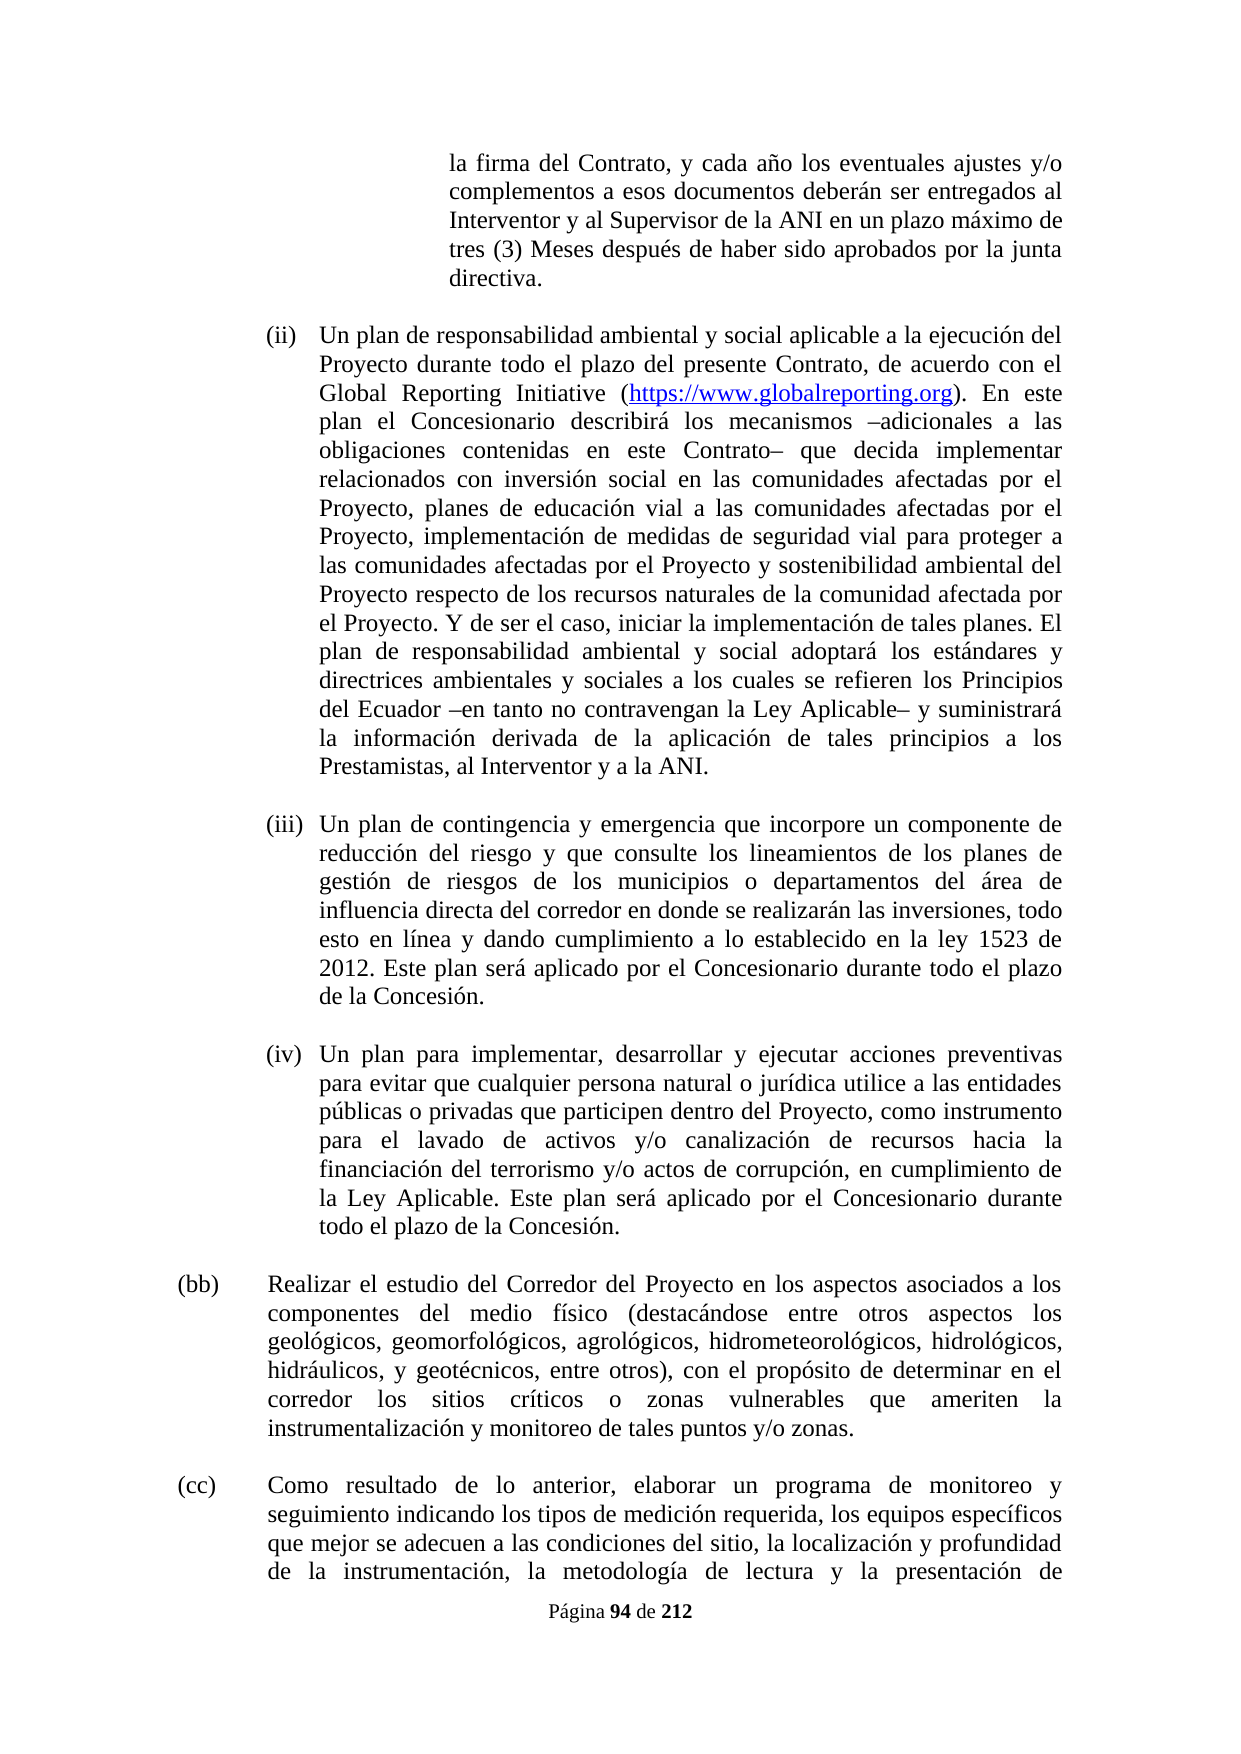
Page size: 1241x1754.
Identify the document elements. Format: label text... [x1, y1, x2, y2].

list Un plan para implementar, desarrollar y ejecutar acciones preventivas para evitar que cualquier persona natural o jurídica utilice a las entidades públicas o privadas que participen dentro del Proyecto, como instrumento para el lavado de activos y/o canalización de recursos hacia la financiación del terrorismo y/o actos de corrupción, en cumplimiento de la Ley Aplicable. Este plan será aplicado por el Concesionario durante todo el plazo de la Concesión. [266, 1039, 1063, 1240]
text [177, 1470, 1063, 1585]
list Un plan de contingencia y emergencia que incorpore un componente de reducción del riesgo y que consulte los lineamientos de los planes de gestión de riesgos de los municipios o departamentos del área de influencia directa del corredor en donde se realizarán las inversiones, todo esto en línea y dando cumplimiento a lo establecido en la ley 1523 de 2012. Este plan será aplicado por el Concesionario durante todo el plazo de la Concesión. [266, 809, 1063, 1010]
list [449, 148, 1063, 291]
list Un plan de responsabilidad ambiental y social aplicable a la ejecución del Proyecto durante todo el plazo del presente Contrato, de acuerdo con el Global Reporting Initiative (https://www.globalreporting.org). En este plan el Concesionario describirá los mecanismos –adicionales a las obligaciones contenidas en este Contrato– que decida implementar relacionados con inversión social en las comunidades afectadas por el Proyecto, planes de educación vial a las comunidades afectadas por el Proyecto, implementación de medidas de seguridad vial para proteger a las comunidades afectadas por el Proyecto y sostenibilidad ambiental del Proyecto respecto de los recursos naturales de la comunidad afectada por el Proyecto. Y de ser el caso, iniciar la implementación de tales planes. El plan de responsabilidad ambiental y social adoptará los estándares y directrices ambientales y sociales a los cuales se refieren los Principios del Ecuador –en tanto no contravengan la Ley Aplicable– y suministrará la información derivada de la aplicación de tales principios a los Prestamistas, al Interventor y a la ANI. [266, 320, 1063, 780]
text Realizar el estudio del Corredor del Proyecto en los aspectos asociados a los componentes del medio físico (destacándose entre otros aspectos los geológicos, geomorfológicos, agrológicos, hidrometeorológicos, hidrológicos, hidráulicos, y geotécnicos, entre otros), con el propósito de determinar en el corredor los sitios críticos o zonas vulnerables que ameriten la instrumentalización y monitoreo de tales puntos y/o zonas. [177, 1269, 1063, 1441]
